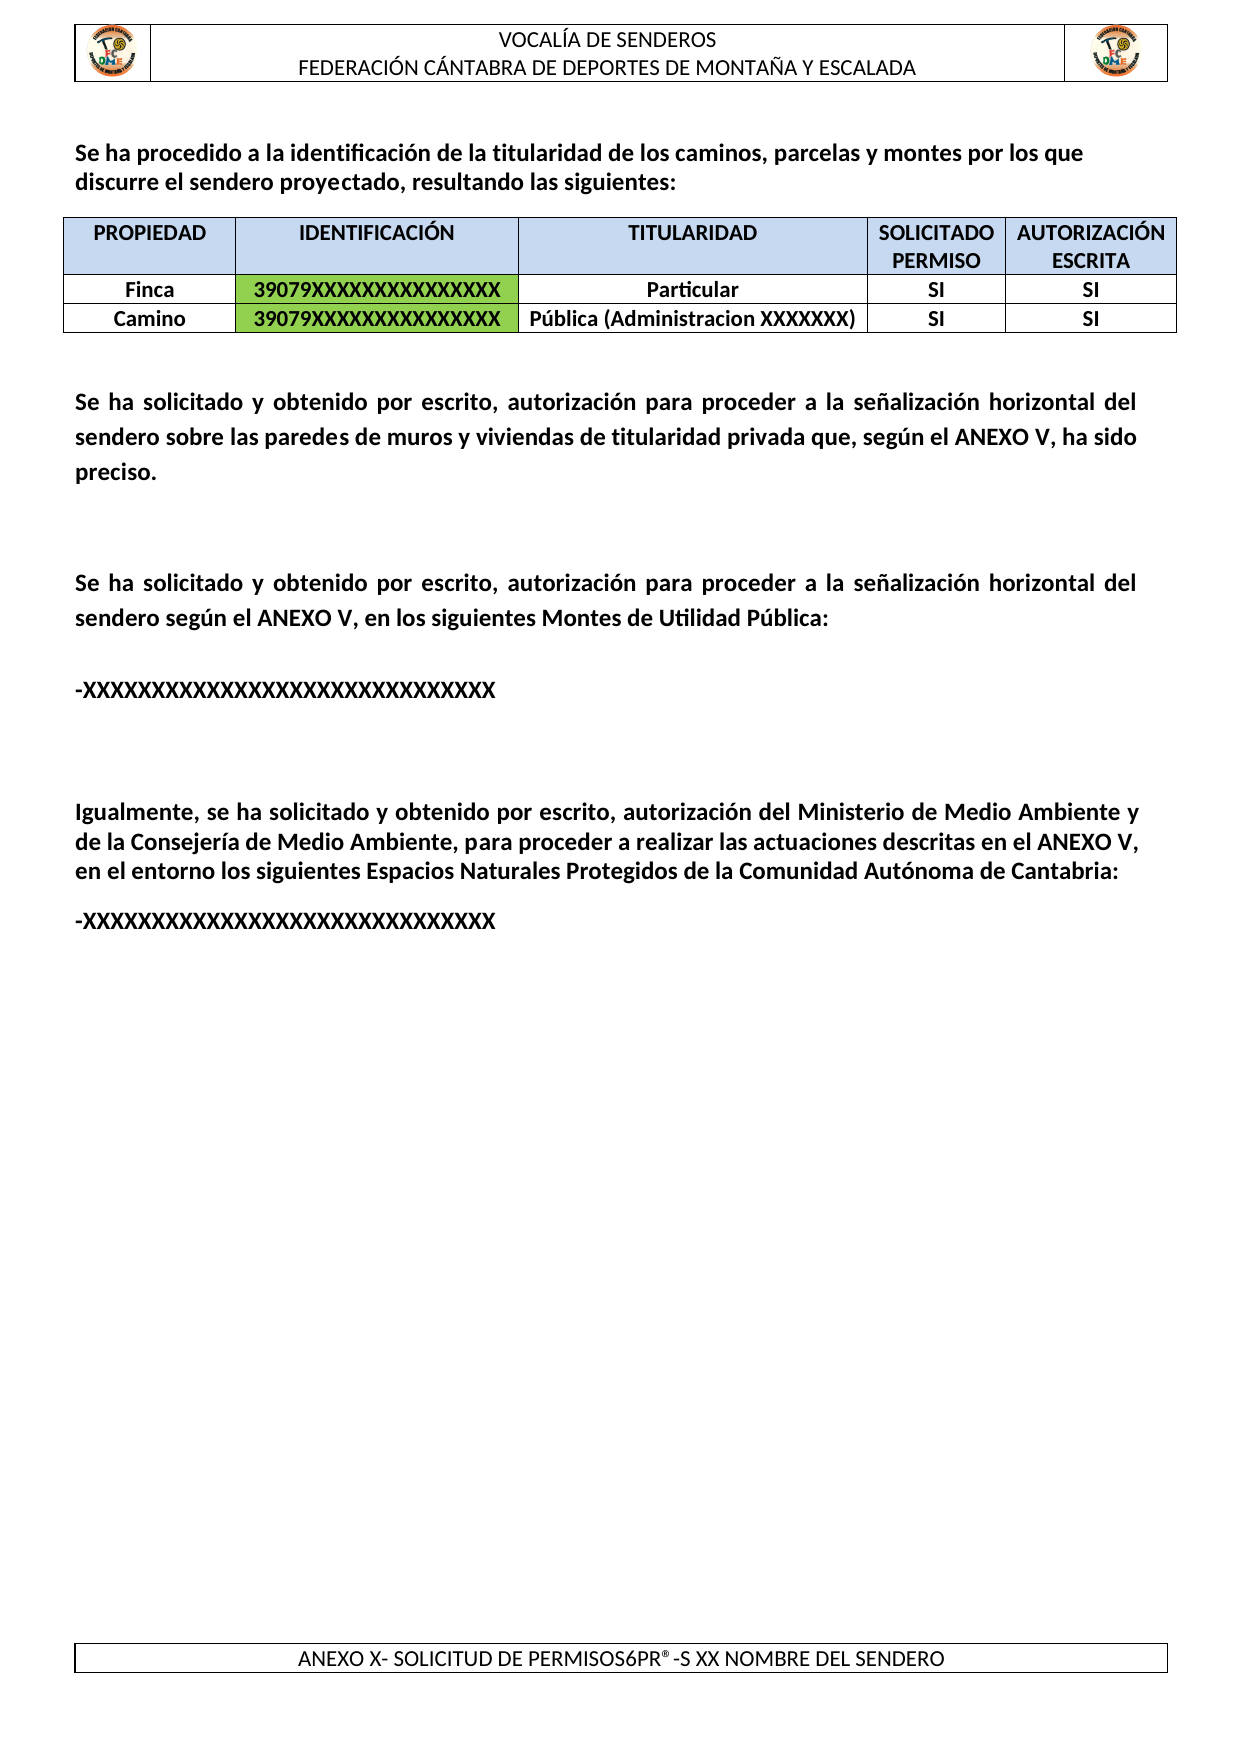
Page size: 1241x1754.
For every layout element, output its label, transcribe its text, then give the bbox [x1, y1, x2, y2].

text Se ha procedido a la identificación de la titularidad de los caminos, parcelas y montes por los que discurre el sendero proyectado, resultando las siguientes: [75, 138, 1126, 196]
picture [86, 24, 138, 77]
table_cell SI [868, 304, 1005, 332]
picture [1090, 24, 1142, 77]
text -XXXXXXXXXXXXXXXXXXXXXXXXXXXXXX [75, 906, 1139, 935]
table_cell Finca [64, 275, 235, 303]
table_header TITULARIDAD [519, 218, 867, 274]
table_cell Camino [64, 304, 235, 332]
table_cell 39079XXXXXXXXXXXXXXX [236, 304, 518, 332]
table_cell SI [1006, 275, 1176, 303]
table_cell 39079XXXXXXXXXXXXXXX [236, 275, 518, 303]
table_header IDENTIFICACIÓN [236, 218, 518, 274]
table_cell SI [868, 275, 1005, 303]
table_header PROPIEDAD [64, 218, 235, 274]
table_header AUTORIZACIÓN ESCRITA [1006, 218, 1176, 274]
table_cell SI [1006, 304, 1176, 332]
text Igualmente, se ha solicitado y obtenido por escrito, autorización del Ministerio de Medio Ambiente y de la Consejería de Medio Ambiente, para proceder a realizar las actuaciones descritas en el ANEXO V, en el entorno los siguientes Espacios Naturales Protegidos de la Comunidad Autónoma de Cantabria: [75, 797, 1139, 885]
text Se ha solicitado y obtenido por escrito, autorización para proceder a la señalización horizontal del sendero sobre las paredes de muros y viviendas de titularidad privada que, según el ANEXO V, ha sido preciso. [75, 386, 1137, 487]
text -XXXXXXXXXXXXXXXXXXXXXXXXXXXXXX [75, 675, 1139, 704]
table_cell Particular [519, 275, 867, 303]
text Se ha solicitado y obtenido por escrito, autorización para proceder a la señalización horizontal del sendero según el ANEXO V, en los siguientes Montes de Utilidad Pública: [75, 567, 1137, 633]
table_header SOLICITADO PERMISO [868, 218, 1005, 274]
table_cell Pública (Administracion XXXXXXX) [519, 304, 867, 332]
